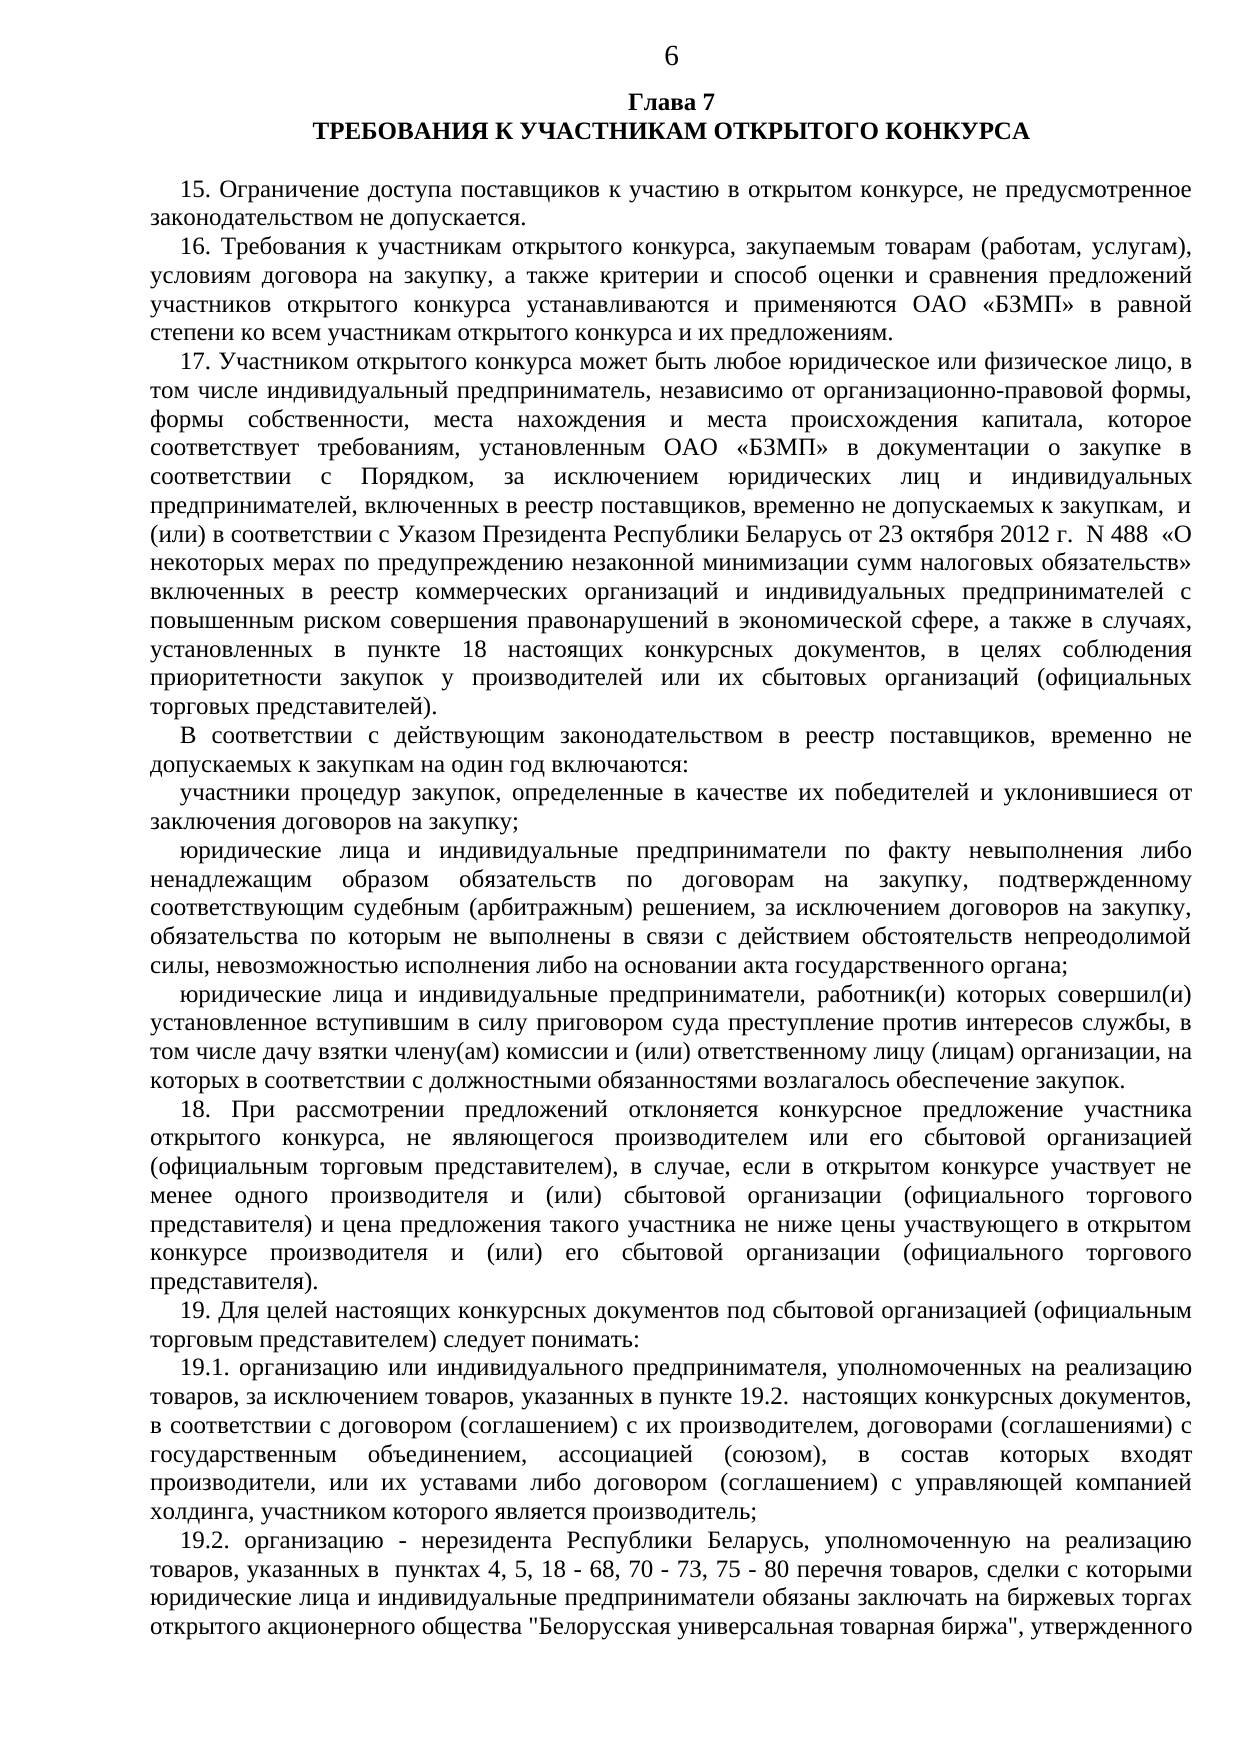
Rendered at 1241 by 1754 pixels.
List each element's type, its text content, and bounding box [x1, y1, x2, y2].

text юридические лица и индивидуальные предприниматели, работник(и) которых совершил(и) установленное вступившим в силу приговором суда преступление против интересов службы, в том числе дачу взятки члену(ам) комиссии и (или) ответственному лицу (лицам) организации, на которых в соответствии с должностными обязанностями возлагалось обеспечение закупок. [150, 979, 1193, 1094]
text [150, 1525, 1193, 1640]
text юридические лица и индивидуальные предприниматели по факту невыполнения либо ненадлежащим образом обязательств по договорам на закупку, подтвержденному соответствующим судебным (арбитражным) решением, за исключением договоров на закупку, обязательства по которым не выполнены в связи с действием обстоятельств непреодолимой силы, невозможностью исполнения либо на основании акта государственного органа; [150, 835, 1193, 979]
text ТРЕБОВАНИЯ К УЧАСТНИКАМ ОТКРЫТОГО КОНКУРСА [150, 116, 1193, 145]
text 16. Требования к участникам открытого конкурса, закупаемым товарам (работам, услугам), условиям договора на закупку, а также критерии и способ оценки и сравнения предложений участников открытого конкурса устанавливаются и применяются ОАО «БЗМП» в равной степени ко всем участникам открытого конкурса и их предложениям. [150, 231, 1193, 346]
text 18. При рассмотрении предложений отклоняется конкурсное предложение участника открытого конкурса, не являющегося производителем или его сбытовой организацией (официальным торговым представителем), в случае, если в открытом конкурсе участвует не менее одного производителя и (или) сбытовой организации (официального торгового представителя) и цена предложения такого участника не ниже цены участвующего в открытом конкурсе производителя и (или) его сбытовой организации (официального торгового представителя). [150, 1094, 1193, 1295]
text 17. Участником открытого конкурса может быть любое юридическое или физическое лицо, в том числе индивидуальный предприниматель, независимо от организационно-правовой формы, формы собственности, места нахождения и места происхождения капитала, которое соответствует требованиям, установленным ОАО «БЗМП» в документации о закупке в соответствии с Порядком, за исключением юридических лиц и индивидуальных предпринимателей, включенных в реестр поставщиков, временно не допускаемых к закупкам, и (или) в соответствии с Указом Президента Республики Беларусь от 23 октября 2012 г. N 488 «О некоторых мерах по предупреждению незаконной минимизации сумм налоговых обязательств» включенных в реестр коммерческих организаций и индивидуальных предпринимателей с повышенным риском совершения правонарушений в экономической сфере, а также в случаях, установленных в пункте 18 настоящих конкурсных документов, в целях соблюдения приоритетности закупок у производителей или их сбытовых организаций (официальных торговых представителей). [150, 346, 1193, 720]
text В соответствии с действующим законодательством в реестр поставщиков, временно не допускаемых к закупкам на один год включаются: [150, 720, 1193, 777]
text 15. Ограничение доступа поставщиков к участию в открытом конкурсе, не предусмотренное законодательством не допускается. [150, 174, 1193, 231]
text 19. Для целей настоящих конкурсных документов под сбытовой организацией (официальным торговым представителем) следует понимать: [150, 1295, 1193, 1352]
text участники процедур закупок, определенные в качестве их победителей и уклонившиеся от заключения договоров на закупку; [150, 777, 1193, 835]
text Глава 7 [150, 87, 1193, 116]
text 19.1. организацию или индивидуального предпринимателя, уполномоченных на реализацию товаров, за исключением товаров, указанных в пункте 19.2. настоящих конкурсных документов, в соответствии с договором (соглашением) с их производителем, договорами (соглашениями) с государственным объединением, ассоциацией (союзом), в состав которых входят производители, или их уставами либо договором (соглашением) с управляющей компанией холдинга, участником которого является производитель; [150, 1352, 1193, 1525]
